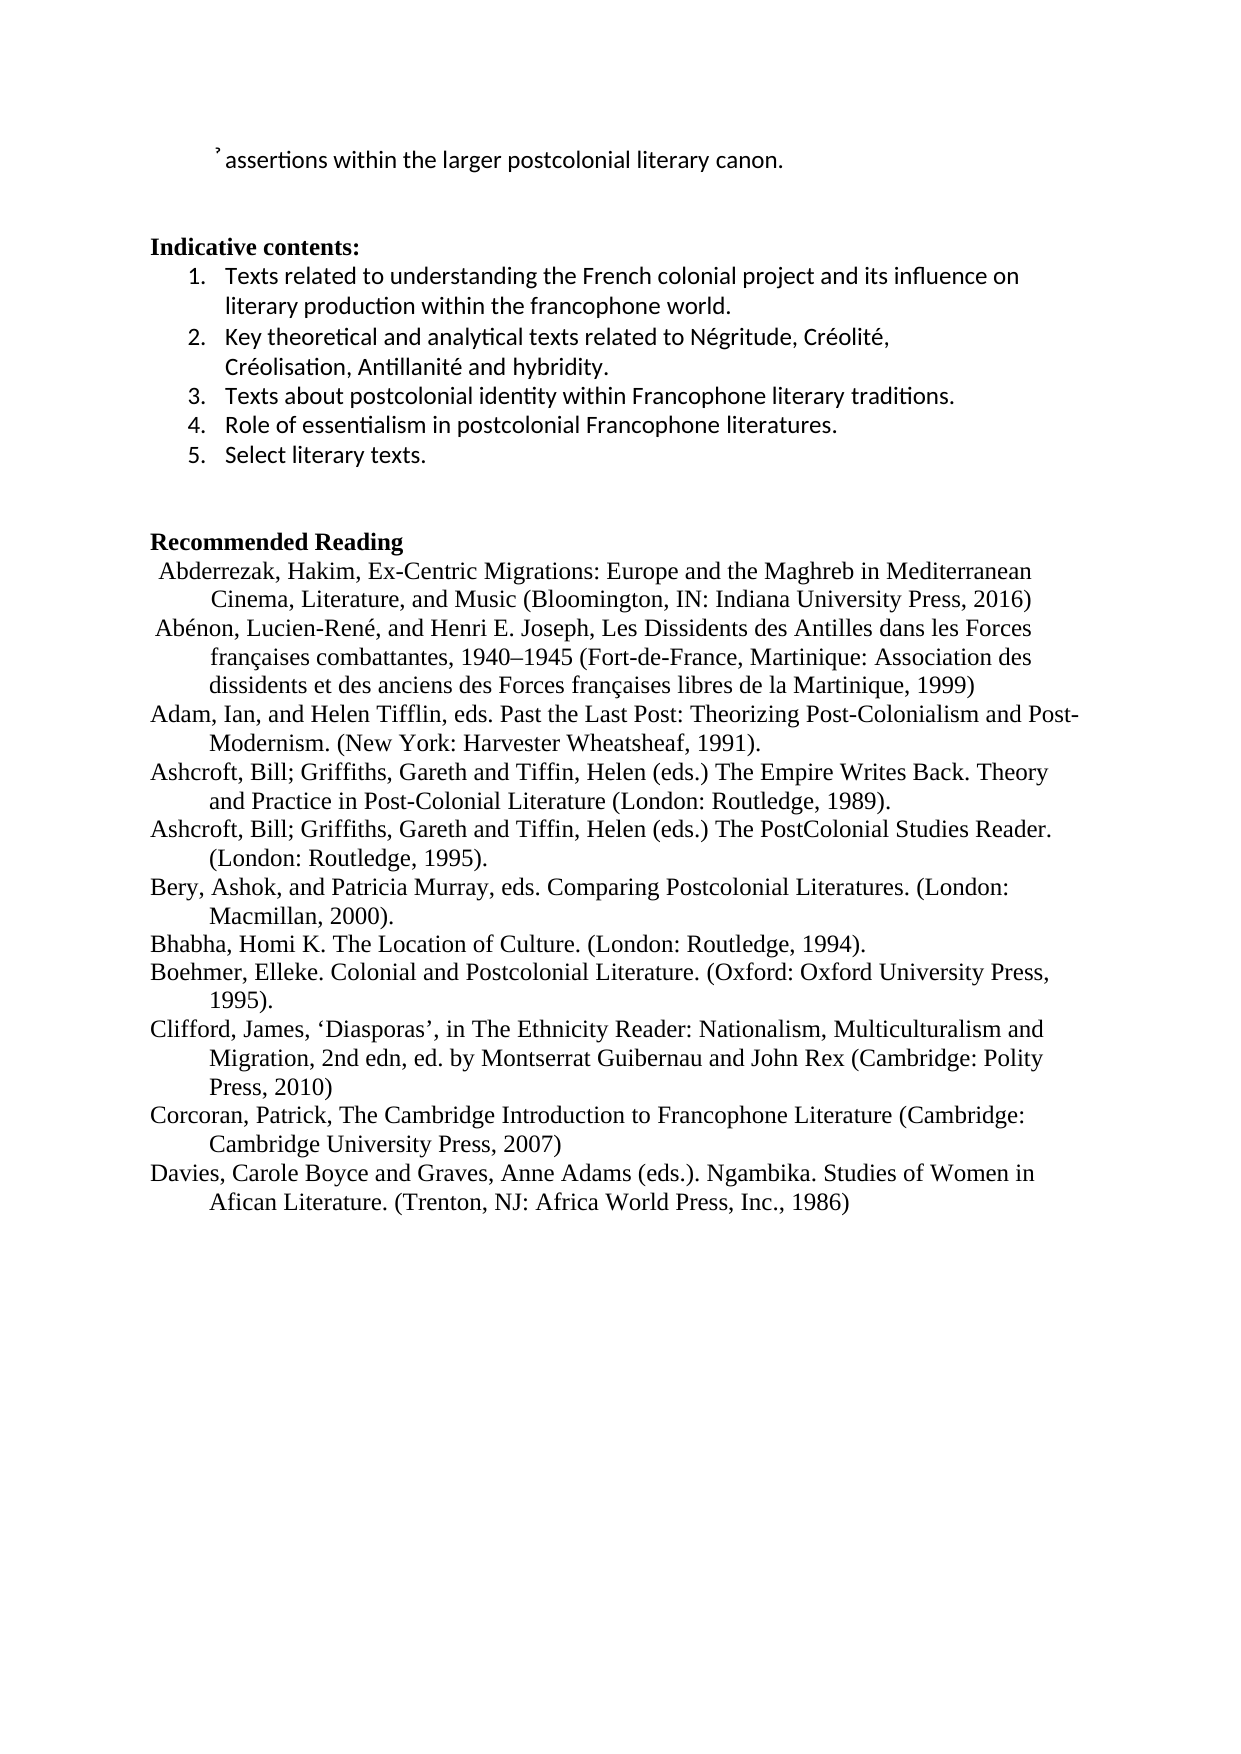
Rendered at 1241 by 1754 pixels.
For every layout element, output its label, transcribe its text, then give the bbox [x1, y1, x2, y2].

subtitle Recommended Reading [150, 527, 1101, 556]
list Texts related to understanding the French colonial project and its influence on literary production within the francophone world. [187, 261, 1085, 321]
text Abderrezak, Hakim, Ex-Centric Migrations: Europe and the Maghreb in Mediterranean Cinema, Literature, and Music (Bloomington, IN: Indiana University Press, 2016) Abénon, Lucien-René, and Henri E. Joseph, Les Dissidents des Antilles dans les Forces françaises combattantes, 1940–1945 (Fort-de-France, Martinique: Association des [139, 556, 1032, 671]
text Boehmer, Elleke. Colonial and Postcolonial Literature. (Oxford: Oxford University Press, 1995). [150, 958, 1050, 1014]
list Texts about postcolonial identity within Francophone literary traditions. [187, 381, 1101, 410]
text Davies, Carole Boyce and Graves, Anne Adams (eds.). Ngambika. Studies of Women in Afican Literature. (Trenton, NJ: Africa World Press, Inc., 1986) [150, 1158, 1036, 1215]
list Key theoretical and analytical texts related to Négritude, Créolité, Créolisation, Antillanité and hybridity. [187, 321, 1019, 381]
text Corcoran, Patrick, The Cambridge Introduction to Francophone Literature (Cambridge: Cambridge University Press, 2007) [150, 1100, 1026, 1158]
text Ashcroft, Bill; Griffiths, Gareth and Tiffin, Helen (eds.) The PostColonial Studies Reader. (London: Routledge, 1995). [150, 814, 1055, 872]
subtitle Indicative contents: [150, 232, 1101, 260]
list Select literary texts. [187, 439, 1101, 469]
text dissidents et des anciens des Forces françaises libres de la Martinique, 1999) [209, 671, 1101, 699]
text Bhabha, Homi K. The Location of Culture. (London: Routledge, 1994). [150, 929, 1101, 958]
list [187, 144, 1076, 174]
list Role of essentialism in postcolonial Francophone literatures. [187, 410, 1101, 439]
text Bery, Ashok, and Patricia Murray, eds. Comparing Postcolonial Literatures. (London: Macmillan, 2000). [150, 872, 1012, 929]
text Ashcroft, Bill; Griffiths, Gareth and Tiffin, Helen (eds.) The Empire Writes Back. Theory and Practice in Post-Colonial Literature (London: Routledge, 1989). [150, 757, 1052, 814]
text Clifford, James, ‘Diasporas’, in The Ethnicity Reader: Nationalism, Multiculturalism and Migration, 2nd edn, ed. by Montserrat Guibernau and John Rex (Cambridge: Polity Press, 2010) [150, 1014, 1044, 1100]
text Adam, Ian, and Helen Tifflin, eds. Past the Last Post: Theorizing Post-Colonialism and Post- Modernism. (New York: Harvester Wheatsheaf, 1991). [150, 699, 1082, 757]
